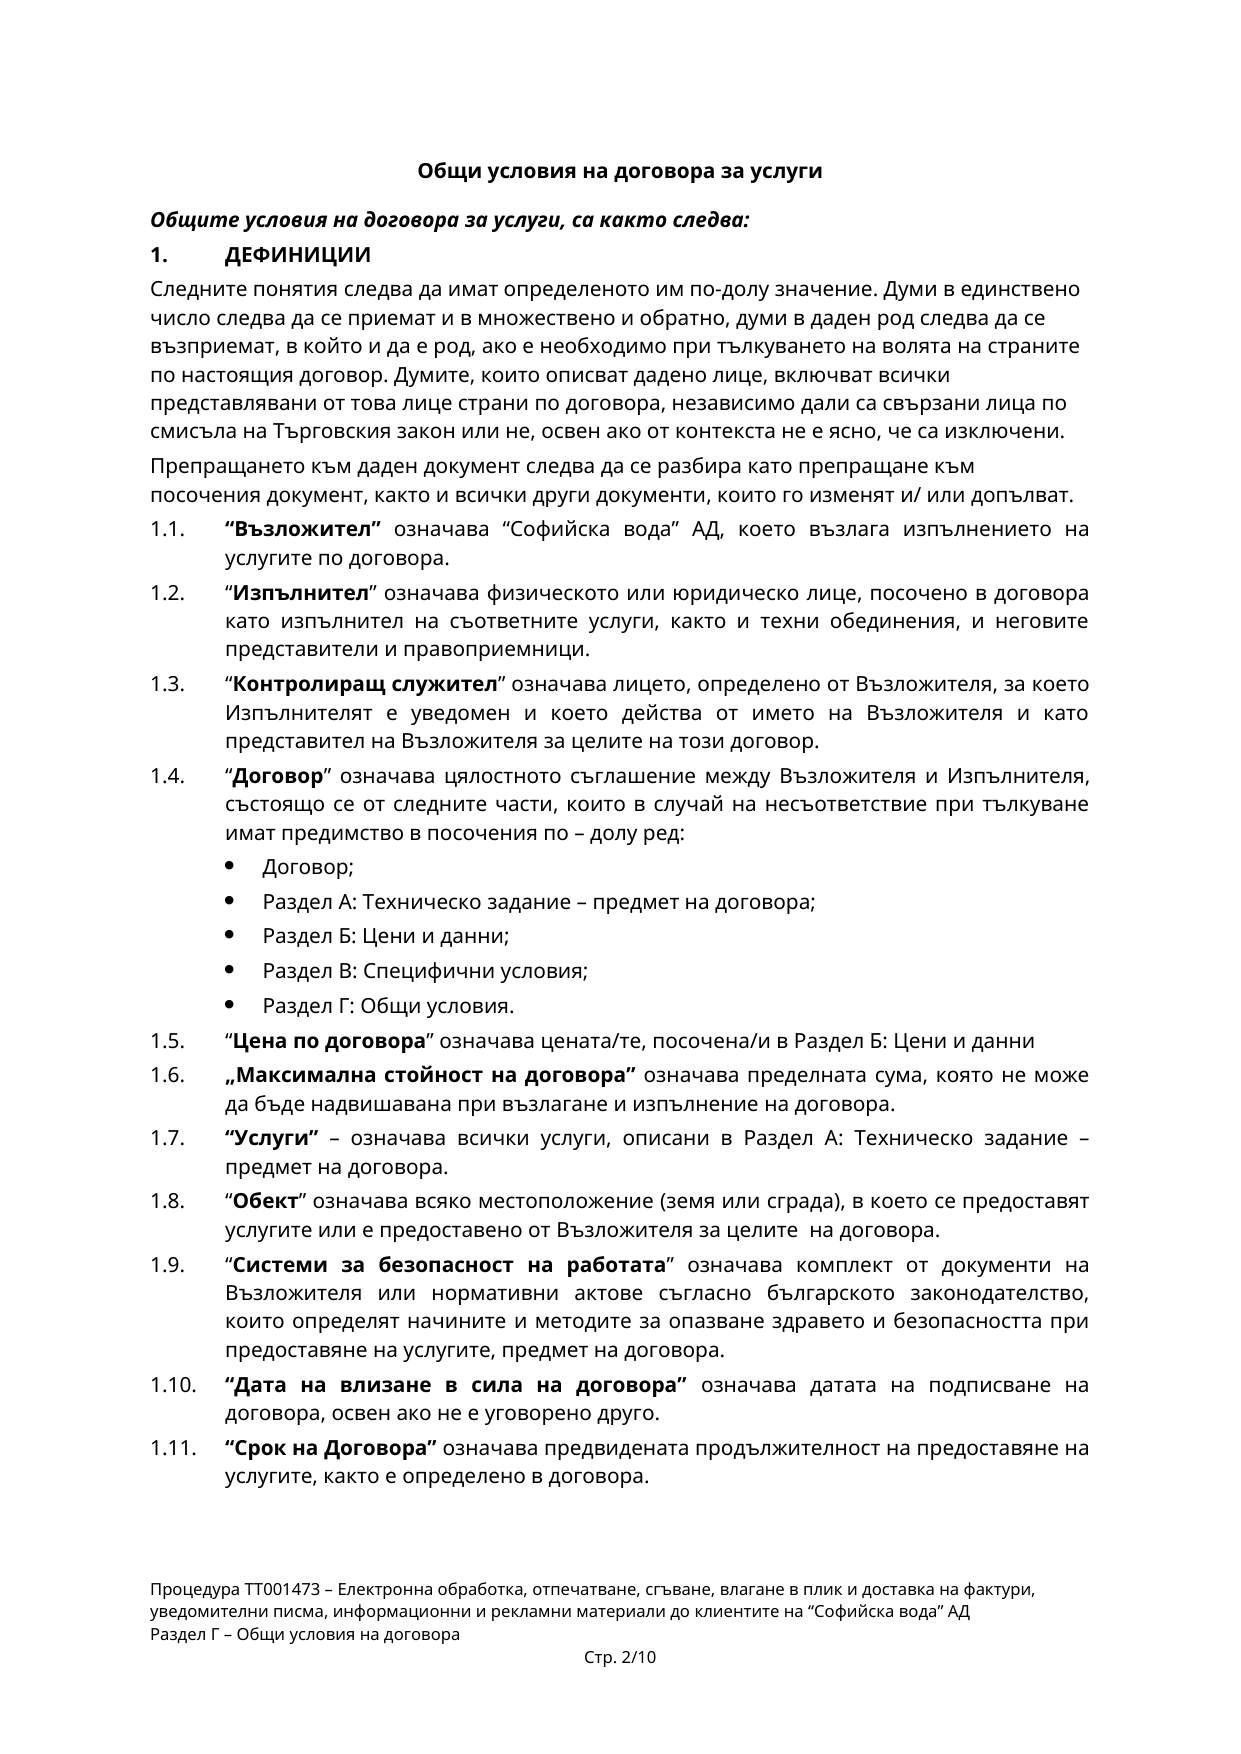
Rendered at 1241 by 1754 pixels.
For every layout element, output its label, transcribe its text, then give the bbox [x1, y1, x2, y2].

text Общите условия на договора за услуги, са както следва: [150, 205, 1090, 233]
list Договор; [225, 852, 1090, 881]
list Раздел А: Техническо задание – предмет на договора; [225, 887, 1090, 915]
list “Възложител” означава “Софийска вода” АД, което възлага изпълнението на услугите по договора. [150, 514, 1090, 571]
list “Системи за безопасност на работата” означава комплект от документи на Възложителя или нормативни актове съгласно българското законодателство, които определят начините и методите за опазване здравето и безопасността при предоставяне на услугите, предмет на договора. [150, 1250, 1090, 1363]
list “Цена по договора” означава цената/те, посочена/и в Раздел Б: Цени и данни [150, 1026, 1090, 1054]
text Следните понятия следва да имат определеното им по-долу значение. Думи в единствено число следва да се приемат и в множествено и обратно, думи в даден род следва да се възприемат, в който и да е род, ако е необходимо при тълкуването на волята на страните по настоящия договор. Думите, които описват дадено лице, включват всички представлявани от това лице страни по договора, независимо дали са свързани лица по смисъла на Търговския закон или не, освен ако от контекста не е ясно, че са изключени. [150, 274, 1090, 445]
list “Обект” означава всяко местоположение (земя или сграда), в което се предоставят услугите или е предоставено от Възложителя за целите на договора. [150, 1187, 1090, 1243]
list Раздел Г: Общи условия. [225, 991, 1090, 1019]
list „Максимална стойност на договора” означава пределната сума, която не може да бъде надвишавана при възлагане и изпълнение на договора. [150, 1060, 1090, 1117]
list “Дата на влизане в сила на договора” означава датата на подписване на договора, освен ако не е уговорено друго. [150, 1370, 1090, 1427]
list “Изпълнител” означава физическото или юридическо лице, посочено в договора като изпълнител на съответните услуги, както и техни обединения, и неговите представители и правоприемници. [150, 578, 1090, 663]
list Раздел Б: Цени и данни; [225, 922, 1090, 950]
list ДЕФИНИЦИИ [150, 240, 1090, 268]
list “Срок на Договора” означава предвидената продължителност на предоставяне на услугите, както е определено в договора. [150, 1433, 1090, 1490]
list “Договор” означава цялостното съглашение между Възложителя и Изпълнителя, състоящо се от следните части, които в случай на несъответствие при тълкуване имат предимство в посочения по – долу ред: [150, 761, 1090, 846]
list “Услуги” – означава всички услуги, описани в Раздел А: Техническо задание – предмет на договора. [150, 1123, 1090, 1180]
list “Контролиращ служител” означава лицето, определено от Възложителя, за което Изпълнителят е уведомен и което действа от името на Възложителя и като представител на Възложителя за целите на този договор. [150, 669, 1090, 754]
text Препращането към даден документ следва да се разбира като препращане към посочения документ, както и всички други документи, които го изменят и/ или допълват. [150, 451, 1090, 508]
list Раздел В: Специфични условия; [225, 956, 1090, 985]
text Общи условия на договора за услуги [150, 156, 1090, 185]
